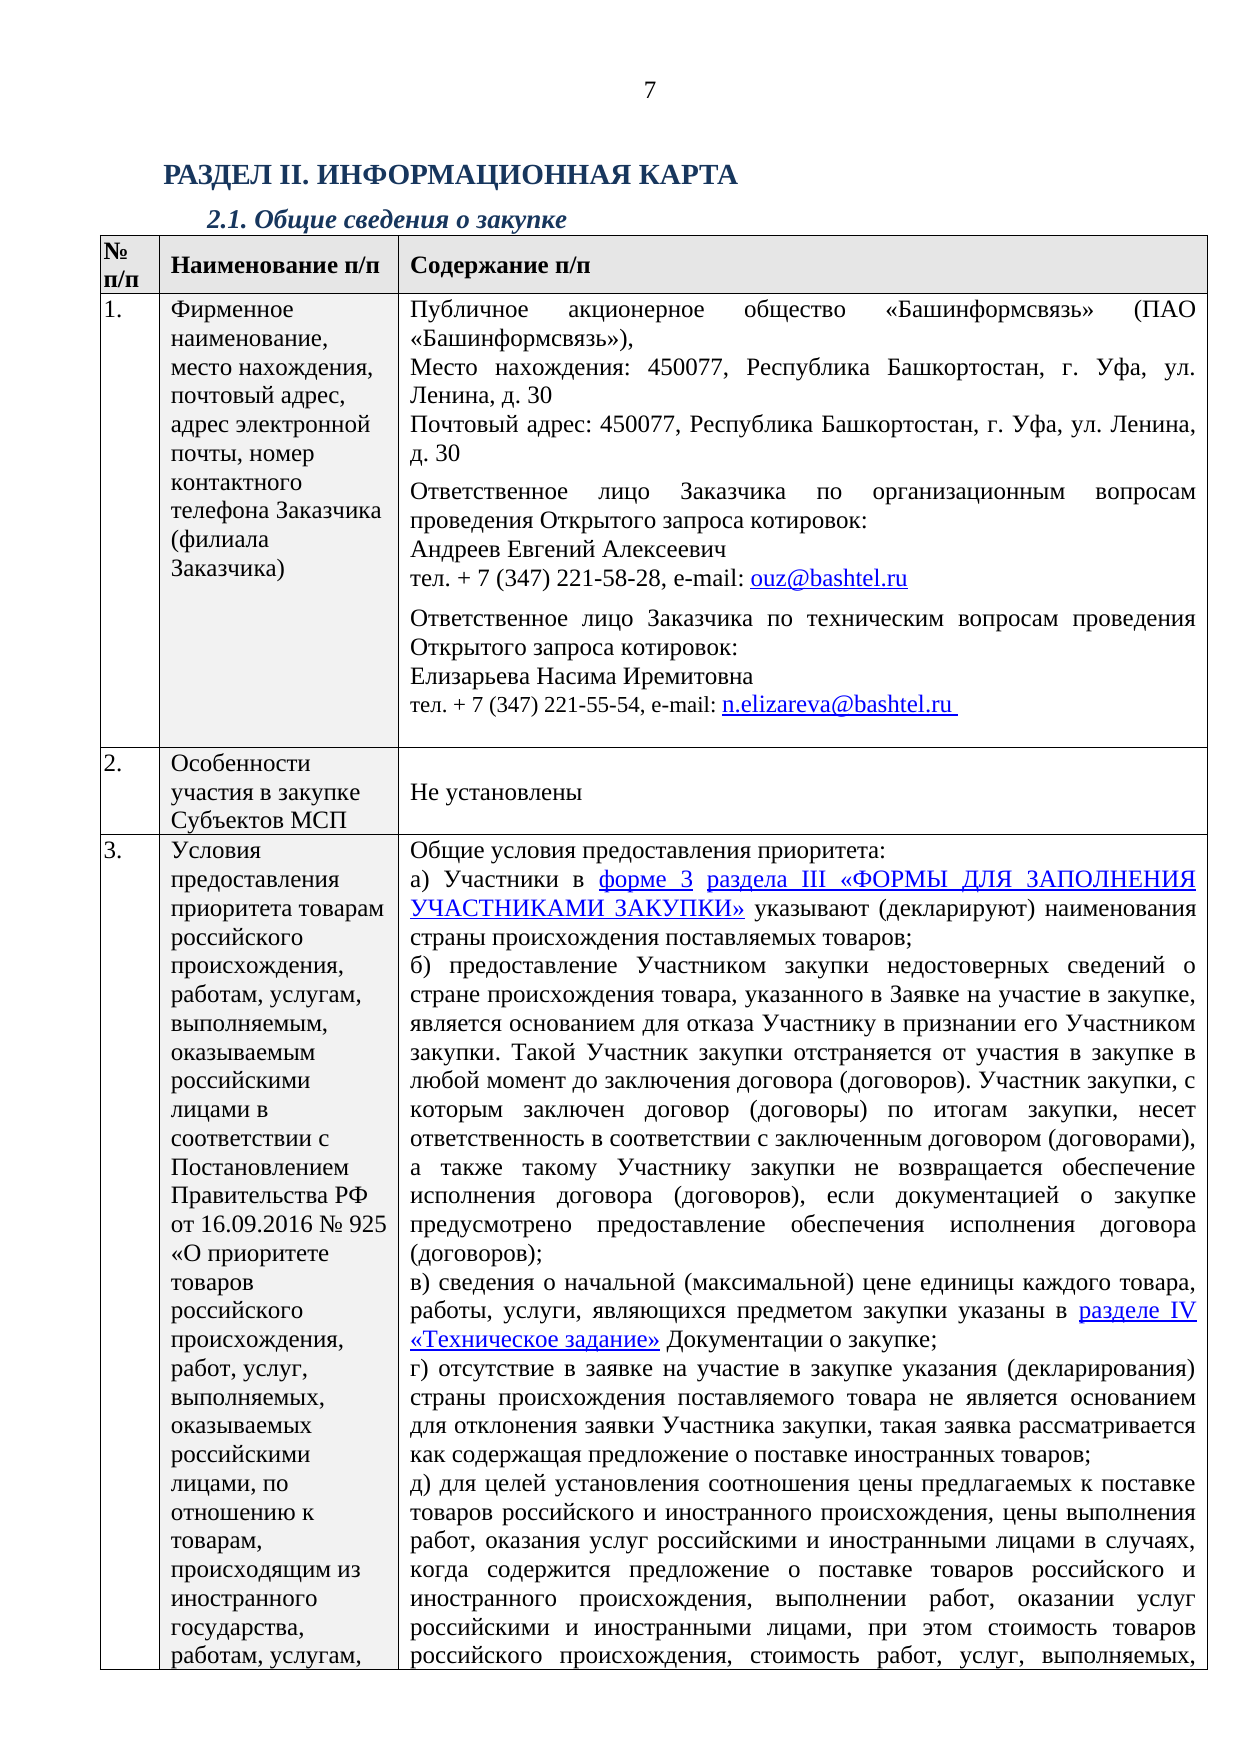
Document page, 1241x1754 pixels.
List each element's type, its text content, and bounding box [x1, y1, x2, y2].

table_cell [101, 835, 159, 1669]
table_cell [399, 835, 1207, 1669]
table_cell [101, 294, 159, 747]
table_cell Особенности участия в закупке Субъектов МСП [160, 748, 398, 834]
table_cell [160, 835, 398, 1669]
table_cell Фирменное наименование, место нахождения, почтовый адрес, адрес электронной почты, номер контактного телефона Заказчика (филиала Заказчика) [160, 294, 398, 747]
text РАЗДЕЛ II. ИНФОРМАЦИОННАЯ КАРТА [163, 157, 1181, 191]
text 2.1. Общие сведения о закупке [207, 203, 1181, 235]
table_header № п/п [101, 236, 159, 293]
table_header Содержание п/п [399, 236, 1207, 293]
table_cell [101, 748, 159, 834]
table_cell Не установлены [399, 748, 1207, 834]
table_header Наименование п/п [160, 236, 398, 293]
table_cell Публичное акционерное общество «Башинформсвязь» (ПАО «Башинформсвязь»), Место нахождения: 450077, Республика Башкортостан, г. Уфа, ул. Ленина, д. 30 Почтовый адрес: 450077, Республика Башкортостан, г. Уфа, ул. Ленина, д. 30 Ответственное лицо Заказчика по организационным вопросам проведения Открытого запроса котировок: Андреев Евгений Алексеевич тел. + 7 (347) 221-58-28, e-mail: ouz@bashtel.ru Ответственное лицо Заказчика по техническим вопросам проведения Открытого запроса котировок: Елизарьева Насима Иремитовна тел. + 7 (347) 221-55-54, e-mail: n.elizareva@bashtel.ru [399, 294, 1207, 747]
